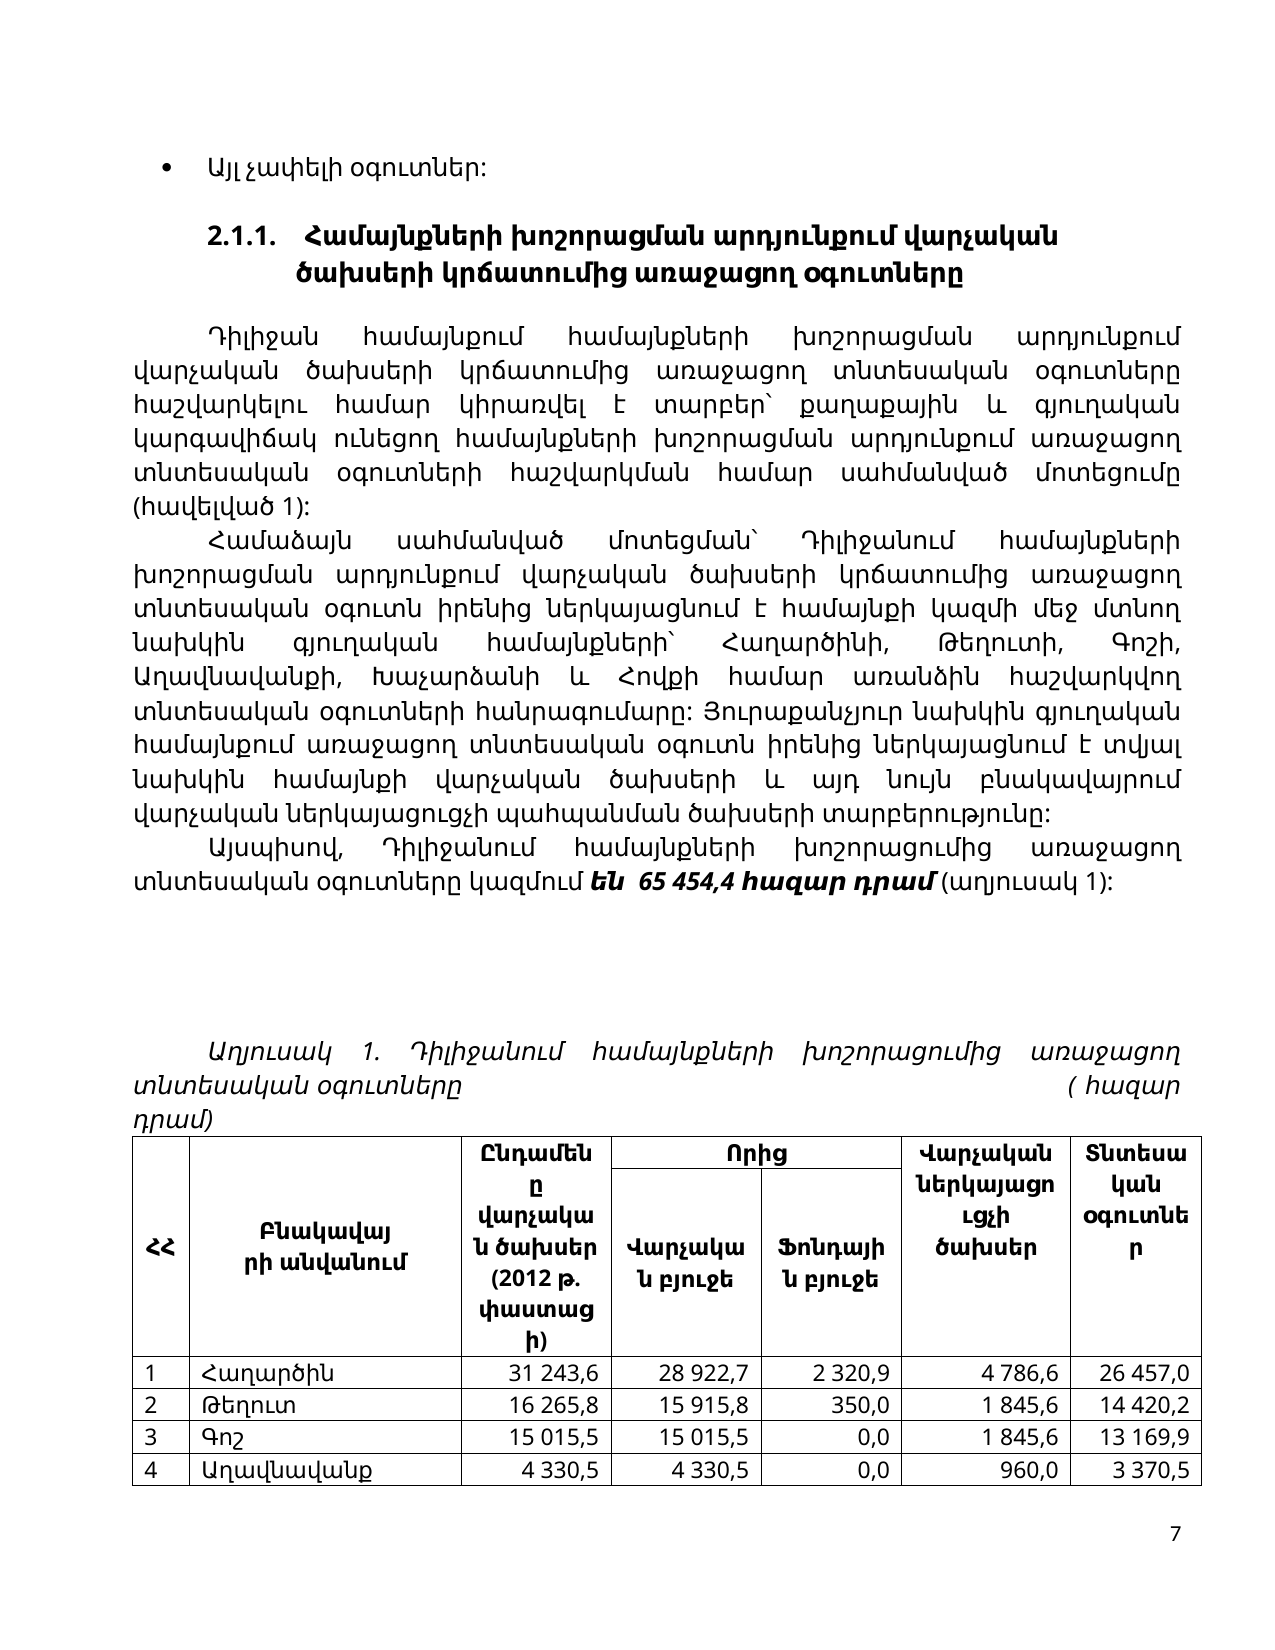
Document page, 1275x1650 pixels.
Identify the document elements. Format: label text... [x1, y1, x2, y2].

table_cell 2 [133, 1389, 189, 1420]
table_header ՀՀ [133, 1137, 189, 1356]
table_cell 14 420,2 [1071, 1389, 1201, 1420]
table_cell 4 [133, 1454, 189, 1485]
table_cell Աղավնավանք [190, 1454, 461, 1485]
table_cell Վարչական բյուջե [612, 1169, 761, 1356]
table_cell Թեղուտ [190, 1389, 461, 1420]
table_cell 26 457,0 [1071, 1357, 1201, 1388]
table_cell 15 915,8 [612, 1389, 761, 1420]
table_cell 16 265,8 [462, 1389, 611, 1420]
table_cell 4 330,5 [612, 1454, 761, 1485]
table_cell 4 330,5 [462, 1454, 611, 1485]
text Համաձայն սահմանված մոտեցման՝ Դիլիջանում համայնքների խոշորացման արդյունքում վարչական ծախսերի կրճատումից առաջացող տնտեսական օգուտն իրենից ներկայացնում է համայնքի կազմի մեջ մտնող նախկին գյուղական համայնքների՝ Հաղարծինի, Թեղուտի, Գոշի, Աղավնավանքի, Խաչարձանի և Հովքի համար առանձին հաշվարկվող տնտեսական օգուտների հանրագումարը: Յուրաքանչյուր նախկին գյուղական համայնքում առաջացող տնտեսական օգուտն իրենից ներկայացնում է տվյալ նախկին համայնքի վարչական ծախսերի և այդ նույն բնակավայրում վարչական ներկայացուցչի պահպանման ծախսերի տարբերությունը: [133, 523, 1181, 829]
subtitle 2.1.1. Համայնքների խոշորացման արդյունքում վարչական ծախսերի կրճատումից առաջացող օգուտները [207, 217, 1181, 290]
table_cell 13 169,9 [1071, 1421, 1201, 1453]
table_cell 0,0 [762, 1454, 901, 1485]
table_cell 3 [133, 1421, 189, 1453]
table_cell 15 015,5 [612, 1421, 761, 1453]
table_cell 3 370,5 [1071, 1454, 1201, 1485]
table_header Վարչական ներկայացուցչի ծախսեր [902, 1137, 1070, 1356]
table_cell Հաղարծին [190, 1357, 461, 1388]
text Դիլիջան համայնքում համայնքների խոշորացման արդյունքում վարչական ծախսերի կրճատումից առաջացող տնտեսական օգուտները հաշվարկելու համար կիրառվել է տարբեր՝ քաղաքային և գյուղական կարգավիճակ ունեցող համայնքների խոշորացման արդյունքում առաջացող տնտեսական օգուտների հաշվարկման համար սահմանված մոտեցումը (հավելված 1): [133, 318, 1181, 523]
table_header Բնակավայ րի անվանում [190, 1137, 461, 1356]
table_cell 960,0 [902, 1454, 1070, 1485]
text Այսպիսով, Դիլիջանում համայնքների խոշորացումից առաջացող տնտեսական օգուտները կազմում են 65 454,4 հազար դրամ (աղյուսակ 1): [133, 829, 1181, 897]
table_cell Գոշ [190, 1421, 461, 1453]
table_header Տնտեսա կան օգուտներ [1071, 1137, 1201, 1356]
table_cell 350,0 [762, 1389, 901, 1420]
list Այլ չափելի օգուտներ: [162, 150, 1181, 183]
table_header Որից [612, 1137, 901, 1168]
table_cell 15 015,5 [462, 1421, 611, 1453]
table_cell 1 845,6 [902, 1421, 1070, 1453]
text Աղյուսակ 1. Դիլիջանում համայնքների խոշորացումից առաջացող տնտեսական օգուտները (հազար դրամ) [133, 1034, 1181, 1136]
table_header Ընդամենը վարչական ծախսեր (2012 թ. փաստացի) [462, 1137, 611, 1356]
table_cell 31 243,6 [462, 1357, 611, 1388]
table_cell 1 [133, 1357, 189, 1388]
table_cell 0,0 [762, 1421, 901, 1453]
table_cell 28 922,7 [612, 1357, 761, 1388]
table_cell 2 320,9 [762, 1357, 901, 1388]
table_cell 1 845,6 [902, 1389, 1070, 1420]
table_cell Ֆոնդային բյուջե [762, 1169, 901, 1356]
table_cell 4 786,6 [902, 1357, 1070, 1388]
